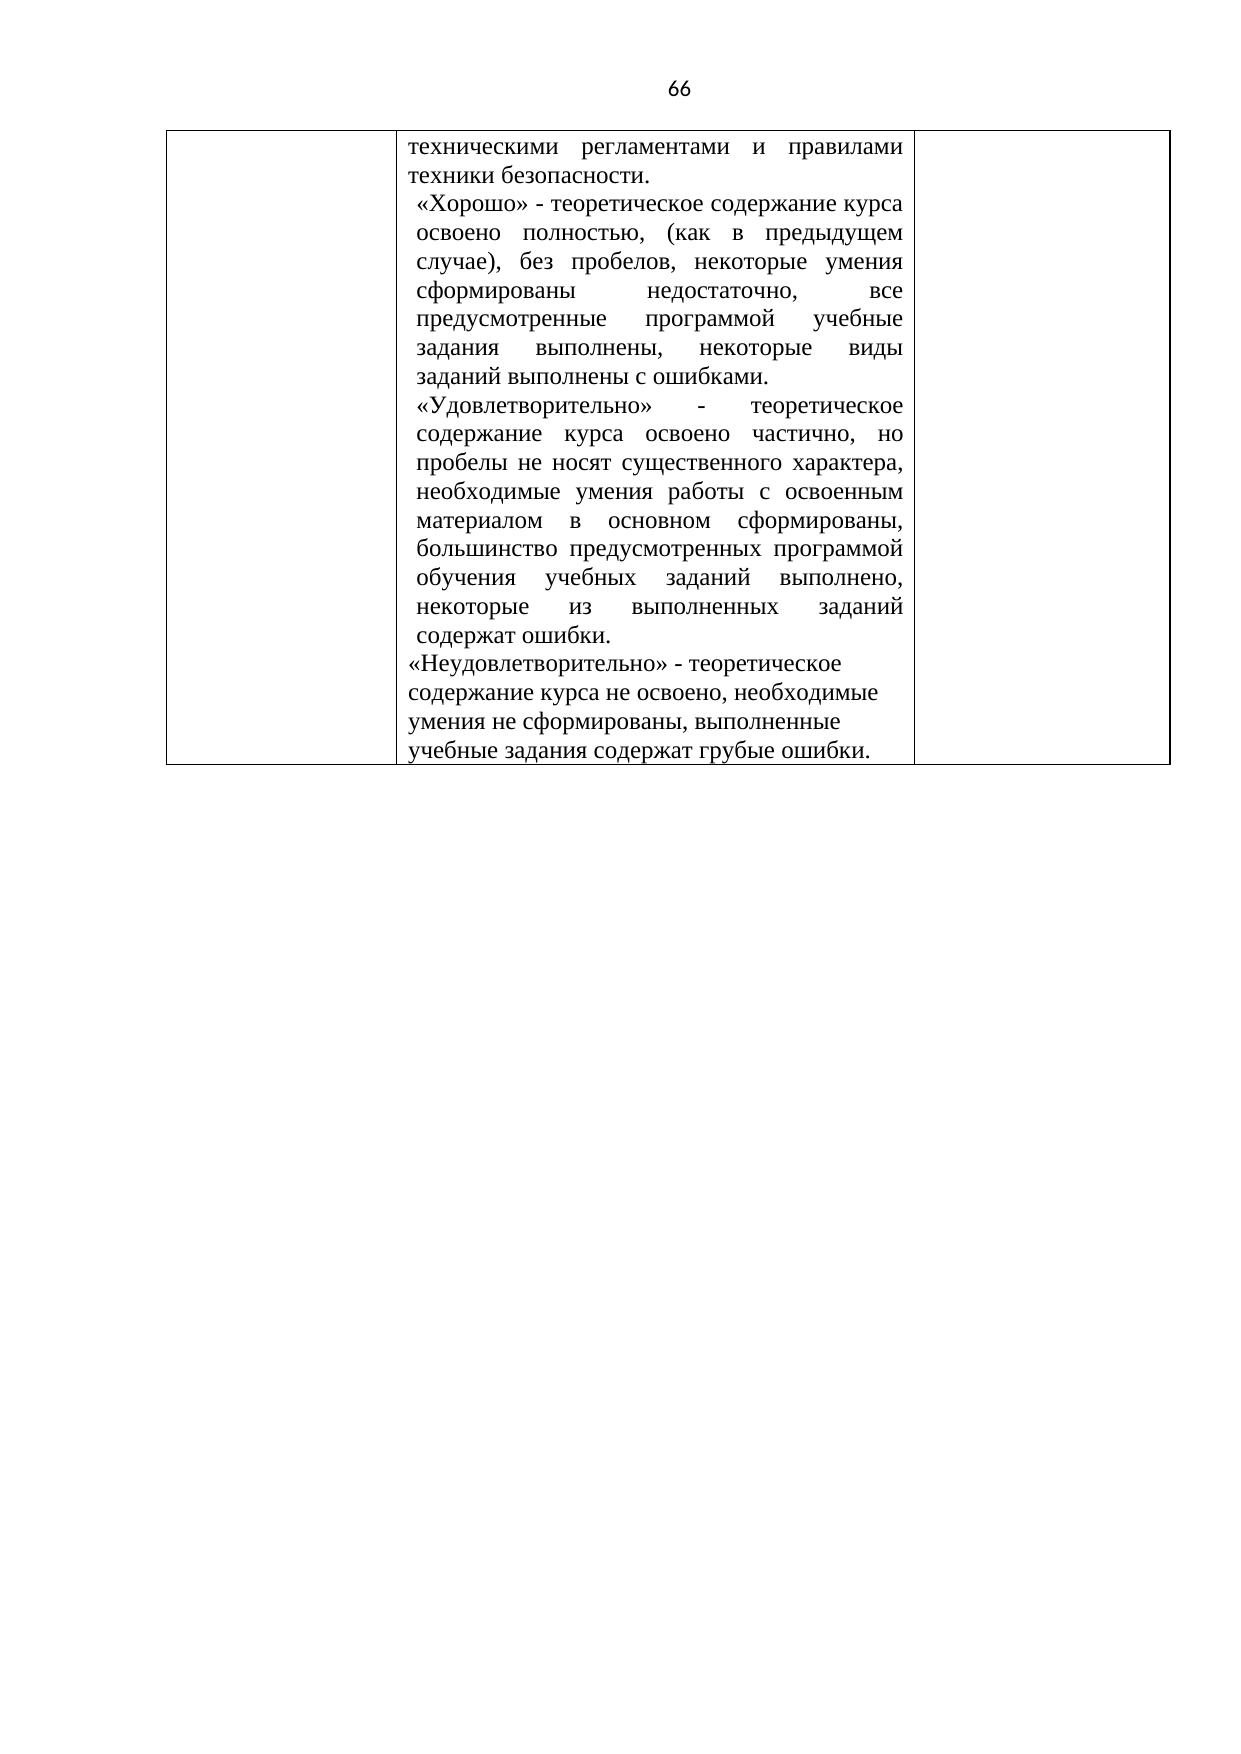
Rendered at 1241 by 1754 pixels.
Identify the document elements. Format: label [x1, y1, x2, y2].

table_cell [915, 131, 1169, 763]
table_cell [397, 131, 914, 763]
table_cell [167, 131, 396, 763]
